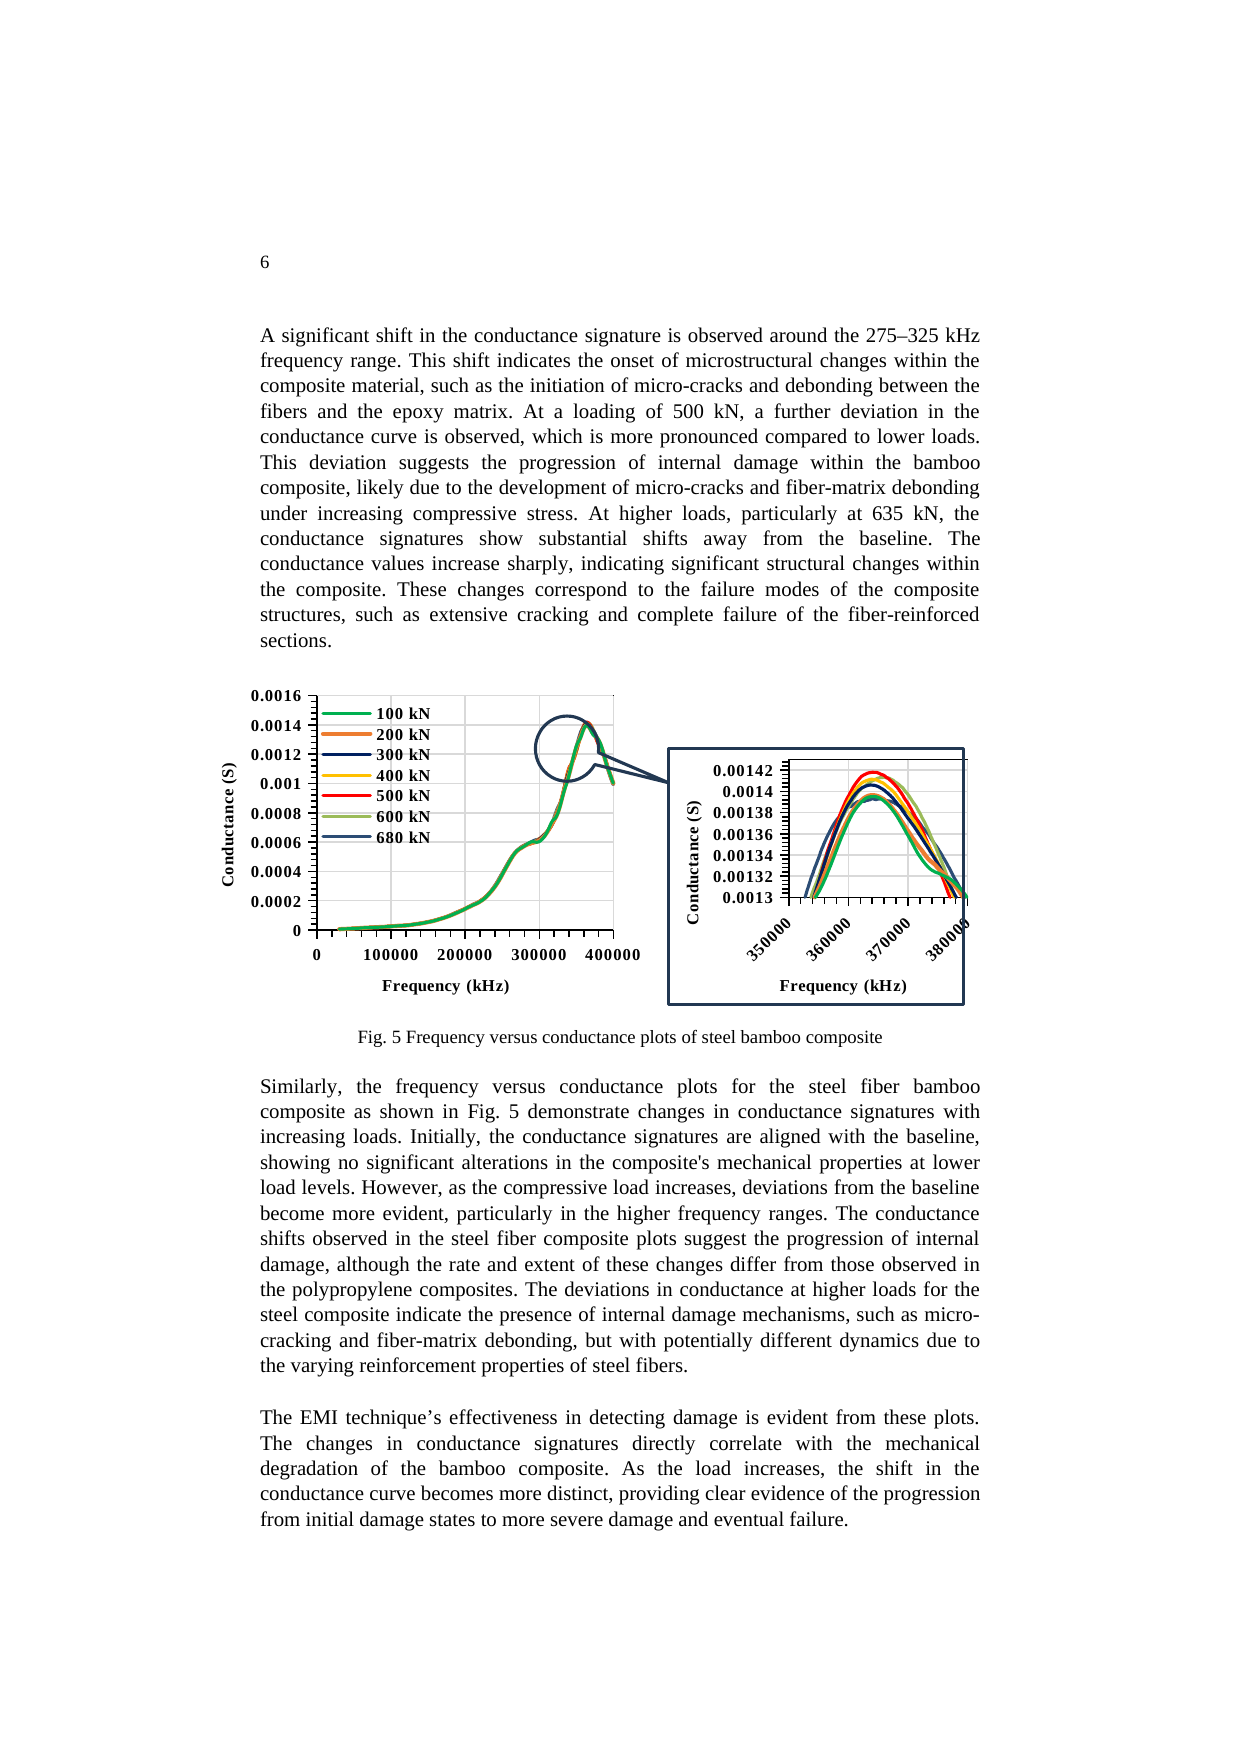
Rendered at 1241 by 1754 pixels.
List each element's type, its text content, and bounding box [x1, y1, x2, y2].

text Fig. 5 Frequency versus conductance plots of steel bamboo composite [175, 1026, 1065, 1047]
text The EMI technique’s effectiveness in detecting damage is evident from these plots. The changes in conductance signatures directly correlate with the mechanical degradation of the bamboo composite. As the load increases, the shift in the conductance curve becomes more distinct, providing clear evidence of the progression from initial damage states to more severe damage and eventual failure. [260, 1405, 981, 1531]
text A significant shift in the conductance signature is observed around the 275–325 kHz frequency range. This shift indicates the onset of microstructural changes within the composite material, such as the initiation of micro-cracks and debonding between the fibers and the epoxy matrix. At a loading of 500 kN, a further deviation in the conductance curve is observed, which is more pronounced compared to lower loads. This deviation suggests the progression of internal damage within the bamboo composite, likely due to the development of micro-cracks and fiber-matrix debonding under increasing compressive stress. At higher loads, particularly at 635 kN, the conductance signatures show substantial shifts away from the baseline. The conductance values increase sharply, indicating significant structural changes within the composite. These changes correspond to the failure modes of the composite structures, such as extensive cracking and complete failure of the fiber-reinforced sections. [260, 323, 981, 652]
text Similarly, the frequency versus conductance plots for the steel fiber bamboo composite as shown in Fig. 5 demonstrate changes in conductance signatures with increasing loads. Initially, the conductance signatures are aligned with the baseline, showing no significant alterations in the composite's mechanical properties at lower load levels. However, as the compressive load increases, deviations from the baseline become more evident, particularly in the higher frequency ranges. The conductance shifts observed in the steel fiber composite plots suggest the progression of internal damage, although the rate and extent of these changes differ from those observed in the polypropylene composites. The deviations in conductance at higher loads for the steel composite indicate the presence of internal damage mechanisms, such as micro-cracking and fiber-matrix debonding, but with potentially different dynamics due to the varying reinforcement properties of steel fibers. [260, 1074, 981, 1377]
